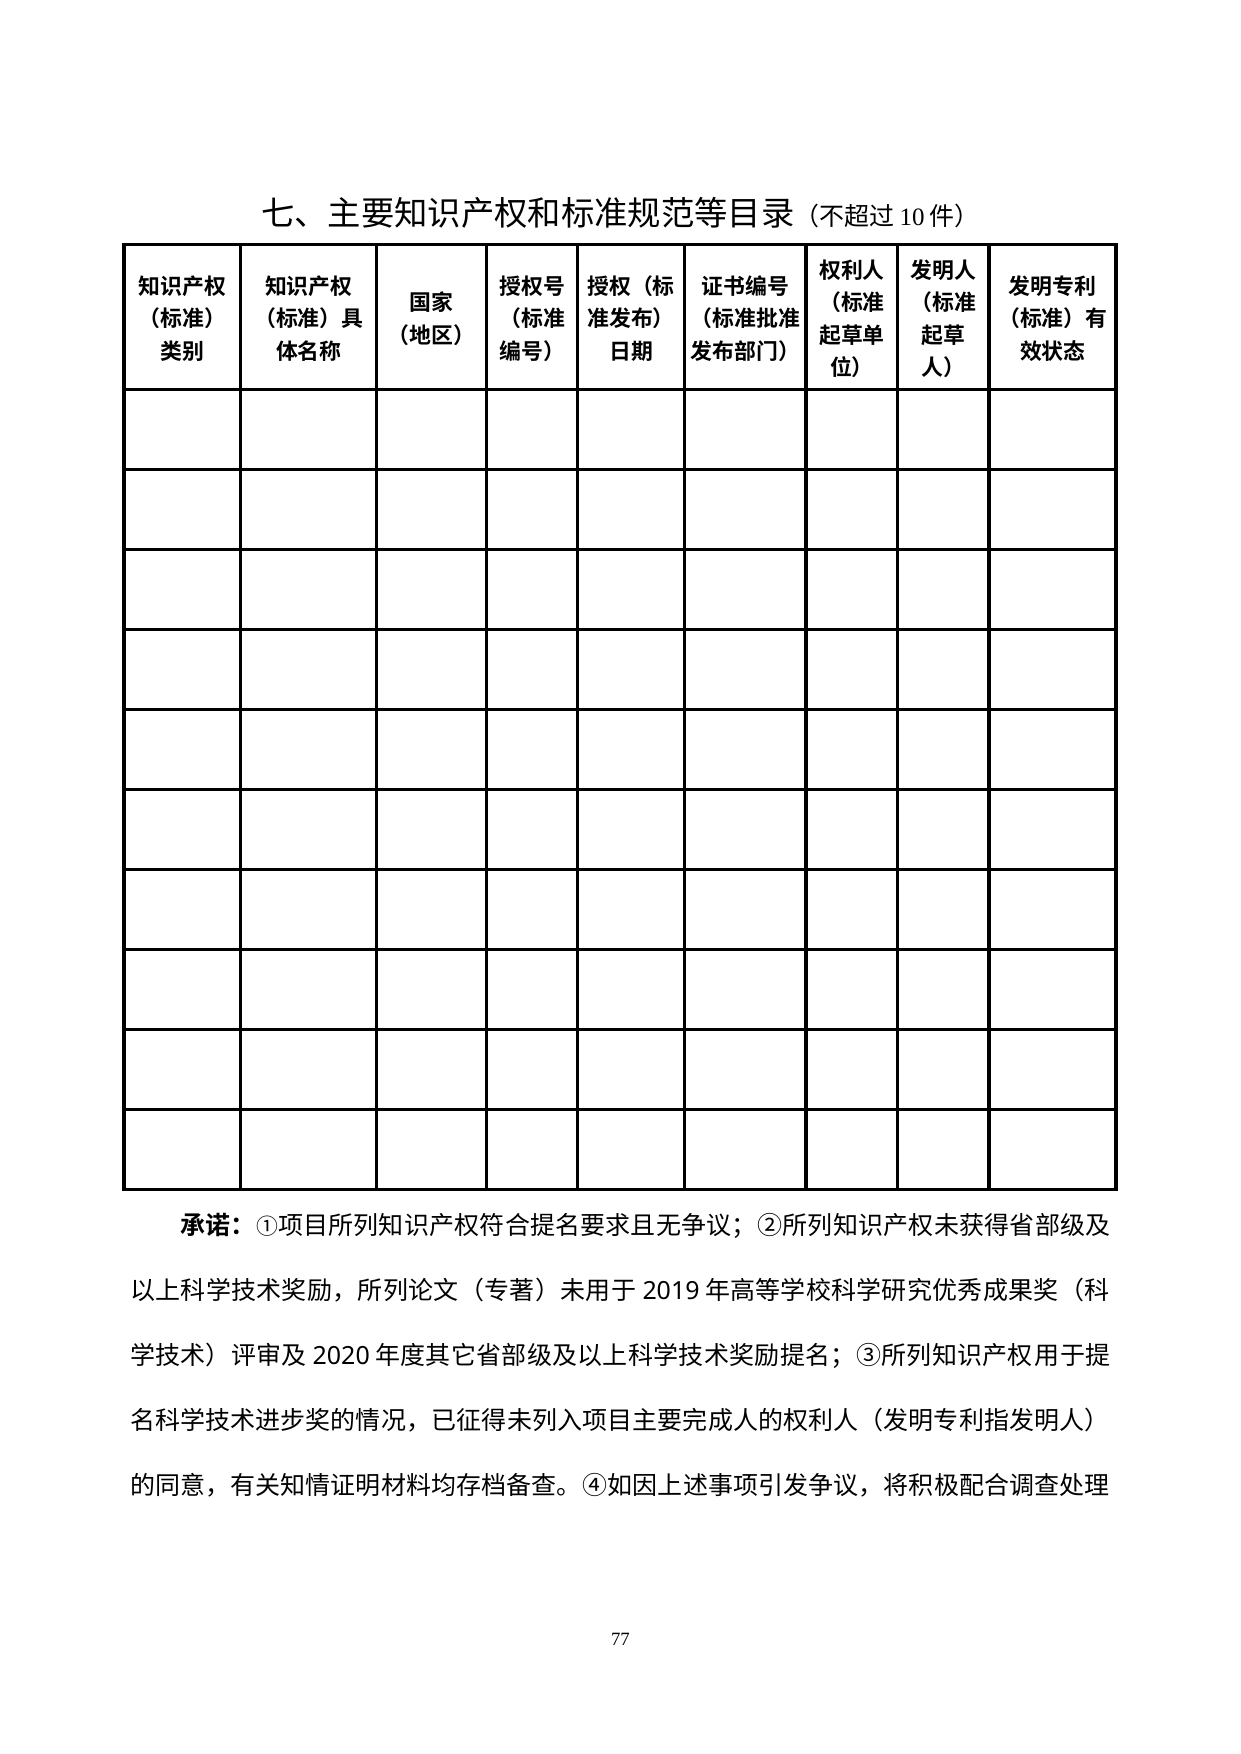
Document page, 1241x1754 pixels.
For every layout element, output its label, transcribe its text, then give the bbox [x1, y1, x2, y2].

table_cell [579, 1031, 683, 1108]
table_cell [488, 711, 576, 788]
table_cell [808, 391, 896, 468]
table_cell [488, 551, 576, 628]
table_cell [686, 711, 804, 788]
table_cell [126, 471, 239, 548]
table_cell [686, 951, 804, 1028]
table_cell [579, 391, 683, 468]
table_cell [899, 791, 987, 868]
table_cell [991, 471, 1114, 548]
table_cell [488, 791, 576, 868]
table_cell [488, 871, 576, 948]
table_cell [242, 391, 375, 468]
table_cell [488, 1111, 576, 1188]
table_cell [991, 951, 1114, 1028]
table_cell [242, 1031, 375, 1108]
table_cell [991, 791, 1114, 868]
text 七、主要知识产权和标准规范等目录（不超过10件） [130, 178, 1110, 243]
table_cell [808, 631, 896, 708]
table_cell [899, 471, 987, 548]
table_cell [686, 1111, 804, 1188]
table_header 权利人（标准起草单位） [808, 246, 896, 388]
table_cell [378, 631, 485, 708]
table_cell [378, 471, 485, 548]
table_cell [579, 791, 683, 868]
table_cell [242, 471, 375, 548]
table_cell [378, 951, 485, 1028]
table_cell [899, 631, 987, 708]
table_header 知识产权（标准）类别 [126, 246, 239, 388]
table_cell [378, 391, 485, 468]
table_cell [899, 551, 987, 628]
table_header 发明专利（标准）有效状态 [991, 246, 1114, 388]
table_cell [488, 1031, 576, 1108]
table_cell [808, 1111, 896, 1188]
table_cell [488, 471, 576, 548]
table_cell [899, 951, 987, 1028]
table_cell [378, 1031, 485, 1108]
table_cell [378, 711, 485, 788]
table_cell [126, 791, 239, 868]
table_cell [488, 631, 576, 708]
table_cell [378, 551, 485, 628]
table_cell [242, 631, 375, 708]
table_cell [899, 871, 987, 948]
table_cell [991, 631, 1114, 708]
table_cell [686, 471, 804, 548]
table_cell [808, 711, 896, 788]
table_cell [686, 791, 804, 868]
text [130, 1191, 1110, 1516]
table_header 授权号（标准编号） [488, 246, 576, 388]
table_cell [991, 1111, 1114, 1188]
table_cell [991, 1031, 1114, 1108]
table_cell [991, 391, 1114, 468]
table_header 知识产权（标准）具体名称 [242, 246, 375, 388]
table_cell [808, 551, 896, 628]
table_cell [126, 1031, 239, 1108]
table_cell [899, 711, 987, 788]
table_cell [126, 871, 239, 948]
table_cell [686, 551, 804, 628]
table_cell [242, 951, 375, 1028]
table_cell [126, 391, 239, 468]
table_cell [126, 551, 239, 628]
table_cell [242, 551, 375, 628]
table_cell [579, 1111, 683, 1188]
table_cell [126, 711, 239, 788]
table_cell [808, 1031, 896, 1108]
table_cell [488, 951, 576, 1028]
table_cell [808, 951, 896, 1028]
table_cell [686, 871, 804, 948]
table_cell [899, 1111, 987, 1188]
table_cell [991, 551, 1114, 628]
table_cell [242, 1111, 375, 1188]
table_cell [899, 1031, 987, 1108]
table_cell [126, 951, 239, 1028]
table_cell [378, 791, 485, 868]
table_cell [242, 711, 375, 788]
table_cell [991, 871, 1114, 948]
table_cell [579, 631, 683, 708]
table_cell [899, 391, 987, 468]
table_cell [991, 711, 1114, 788]
table_cell [378, 1111, 485, 1188]
table_cell [378, 871, 485, 948]
table_header 发明人（标准起草人） [899, 246, 987, 388]
table_cell [808, 871, 896, 948]
table_cell [686, 1031, 804, 1108]
table_header 证书编号 （标准批准发布部门） [686, 246, 804, 388]
table_header 国家 （地区） [378, 246, 485, 388]
table_cell [808, 791, 896, 868]
table_cell [808, 471, 896, 548]
table_cell [126, 1111, 239, 1188]
table_cell [488, 391, 576, 468]
table_cell [579, 471, 683, 548]
table_cell [686, 631, 804, 708]
table_cell [242, 871, 375, 948]
table_cell [579, 871, 683, 948]
table_cell [242, 791, 375, 868]
table_cell [579, 551, 683, 628]
table_cell [579, 951, 683, 1028]
table_cell [686, 391, 804, 468]
table_cell [579, 711, 683, 788]
table_header 授权（标准发布）日期 [579, 246, 683, 388]
table_cell [126, 631, 239, 708]
